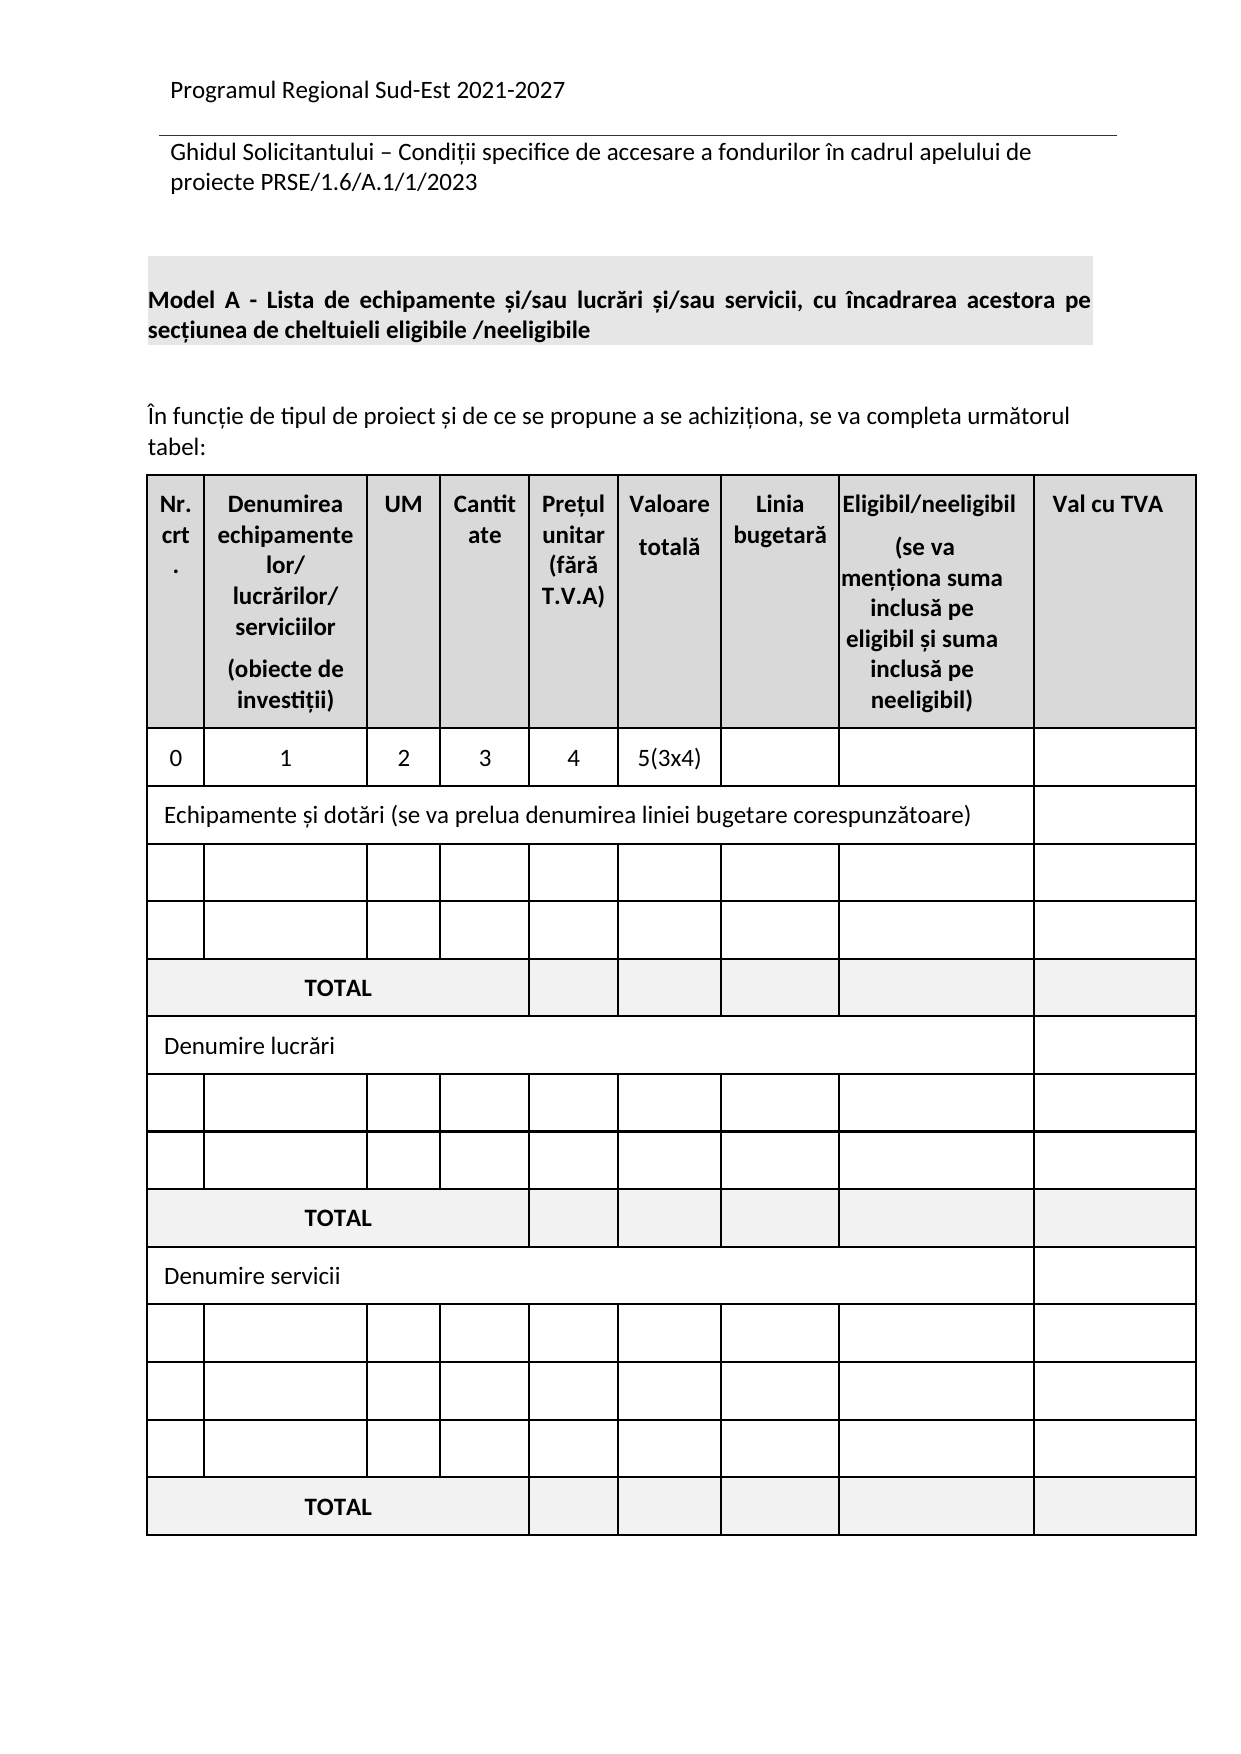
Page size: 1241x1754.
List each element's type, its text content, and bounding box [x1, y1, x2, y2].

table_cell [441, 845, 528, 900]
table_cell [205, 1075, 366, 1130]
table_cell [619, 1421, 720, 1476]
table_cell [722, 845, 838, 900]
table_cell [205, 1421, 366, 1476]
table_cell [148, 902, 203, 958]
table_cell [619, 1305, 720, 1361]
table_cell [840, 1363, 1033, 1418]
table_cell [368, 845, 439, 900]
table_cell [530, 1478, 617, 1534]
table_cell [619, 1133, 720, 1188]
table_cell [840, 1305, 1033, 1361]
table_cell [840, 902, 1033, 958]
table_cell [619, 1478, 720, 1534]
table_header Nr. crt. [148, 476, 203, 727]
table_header Preţul unitar (fără T.V.A) [530, 476, 617, 727]
table_cell [619, 902, 720, 958]
table_cell [722, 1363, 838, 1418]
list Model A - Lista de echipamente și/sau lucrări și/sau servicii, cu încadrarea acestora pe secțiunea de cheltuieli eligibile /neeligibile [148, 284, 1093, 345]
table_cell 2 [368, 729, 439, 785]
text În funcţie de tipul de proiect şi de ce se propune a se achiziţiona, se va completa următorul tabel: [148, 400, 1093, 461]
table_cell 3 [441, 729, 528, 785]
table_cell [1035, 787, 1195, 842]
table_cell [148, 845, 203, 900]
table_cell 5(3x4) [619, 729, 720, 785]
table_header Denumirea echipamentelor/ lucrărilor/ serviciilor (obiecte de investiții) [205, 476, 366, 727]
table_header Valoare totală [619, 476, 720, 727]
table_cell [722, 1305, 838, 1361]
table_cell [840, 1421, 1033, 1476]
table_cell [722, 960, 838, 1015]
table_cell [441, 1363, 528, 1418]
table_cell [530, 1133, 617, 1188]
table_cell [722, 1190, 838, 1246]
table_cell [148, 1133, 203, 1188]
table_cell [1035, 1017, 1195, 1073]
table_cell [530, 1363, 617, 1418]
table_cell 4 [530, 729, 617, 785]
table_cell [1035, 1363, 1195, 1418]
table_cell [1035, 902, 1195, 958]
table_cell [148, 1305, 203, 1361]
table_cell [840, 1075, 1033, 1130]
table_cell [1035, 1190, 1195, 1246]
table_cell [840, 1478, 1033, 1534]
table_cell [840, 1133, 1033, 1188]
table_cell [205, 1363, 366, 1418]
table_cell [722, 902, 838, 958]
table_cell [530, 1190, 617, 1246]
table_cell [1035, 1075, 1195, 1130]
table_cell [441, 1133, 528, 1188]
table_cell [148, 1075, 203, 1130]
table_cell [368, 902, 439, 958]
table_cell [1035, 1305, 1195, 1361]
table_cell [368, 1075, 439, 1130]
table_cell [530, 960, 617, 1015]
table_cell [530, 1421, 617, 1476]
table_cell [619, 1190, 720, 1246]
table_cell [148, 1421, 203, 1476]
table_cell [368, 1133, 439, 1188]
table_cell [205, 845, 366, 900]
table_cell [1035, 960, 1195, 1015]
table_cell [619, 960, 720, 1015]
table_cell [368, 1421, 439, 1476]
table_cell [1035, 1421, 1195, 1476]
table_cell [722, 1133, 838, 1188]
table_cell [368, 1305, 439, 1361]
table_cell Denumire lucrări [148, 1017, 1033, 1073]
table_cell [619, 1363, 720, 1418]
table_cell [722, 1421, 838, 1476]
table_cell [441, 1075, 528, 1130]
table_cell [619, 845, 720, 900]
table_cell [530, 845, 617, 900]
table_cell [205, 902, 366, 958]
table_cell [205, 1305, 366, 1361]
table_cell Echipamente şi dotări (se va prelua denumirea liniei bugetare corespunzătoare) [148, 787, 1033, 842]
table_cell [530, 1305, 617, 1361]
table_cell [722, 729, 838, 785]
table_cell [722, 1478, 838, 1534]
table_cell [441, 1421, 528, 1476]
table_cell [619, 1075, 720, 1130]
table_cell [148, 1363, 203, 1418]
table_cell [441, 902, 528, 958]
table_cell [840, 729, 1033, 785]
table_cell [441, 1305, 528, 1361]
table_cell [1035, 845, 1195, 900]
table_cell [1035, 1248, 1195, 1303]
table_cell [840, 960, 1033, 1015]
table_cell [1035, 1478, 1195, 1534]
table_cell [840, 845, 1033, 900]
table_cell 1 [205, 729, 366, 785]
table_cell [840, 1190, 1033, 1246]
table_cell Denumire servicii [148, 1248, 1033, 1303]
table_cell [1035, 1133, 1195, 1188]
table_header Eligibil/neeligibil (se va menţiona suma inclusă pe eligibil şi suma inclusă pe neeligibil) [840, 476, 1033, 727]
table_cell TOTAL [148, 1190, 528, 1246]
table_header Cantitate [441, 476, 528, 727]
table_cell [1035, 729, 1195, 785]
table_cell TOTAL [148, 960, 528, 1015]
table_cell 0 [148, 729, 203, 785]
table_cell TOTAL [148, 1478, 528, 1534]
table_cell [530, 902, 617, 958]
table_cell [205, 1133, 366, 1188]
table_cell [722, 1075, 838, 1130]
table_cell [368, 1363, 439, 1418]
table_header Linia bugetară [722, 476, 838, 727]
table_cell [530, 1075, 617, 1130]
table_header UM [368, 476, 439, 727]
table_header Val cu TVA [1035, 476, 1195, 727]
